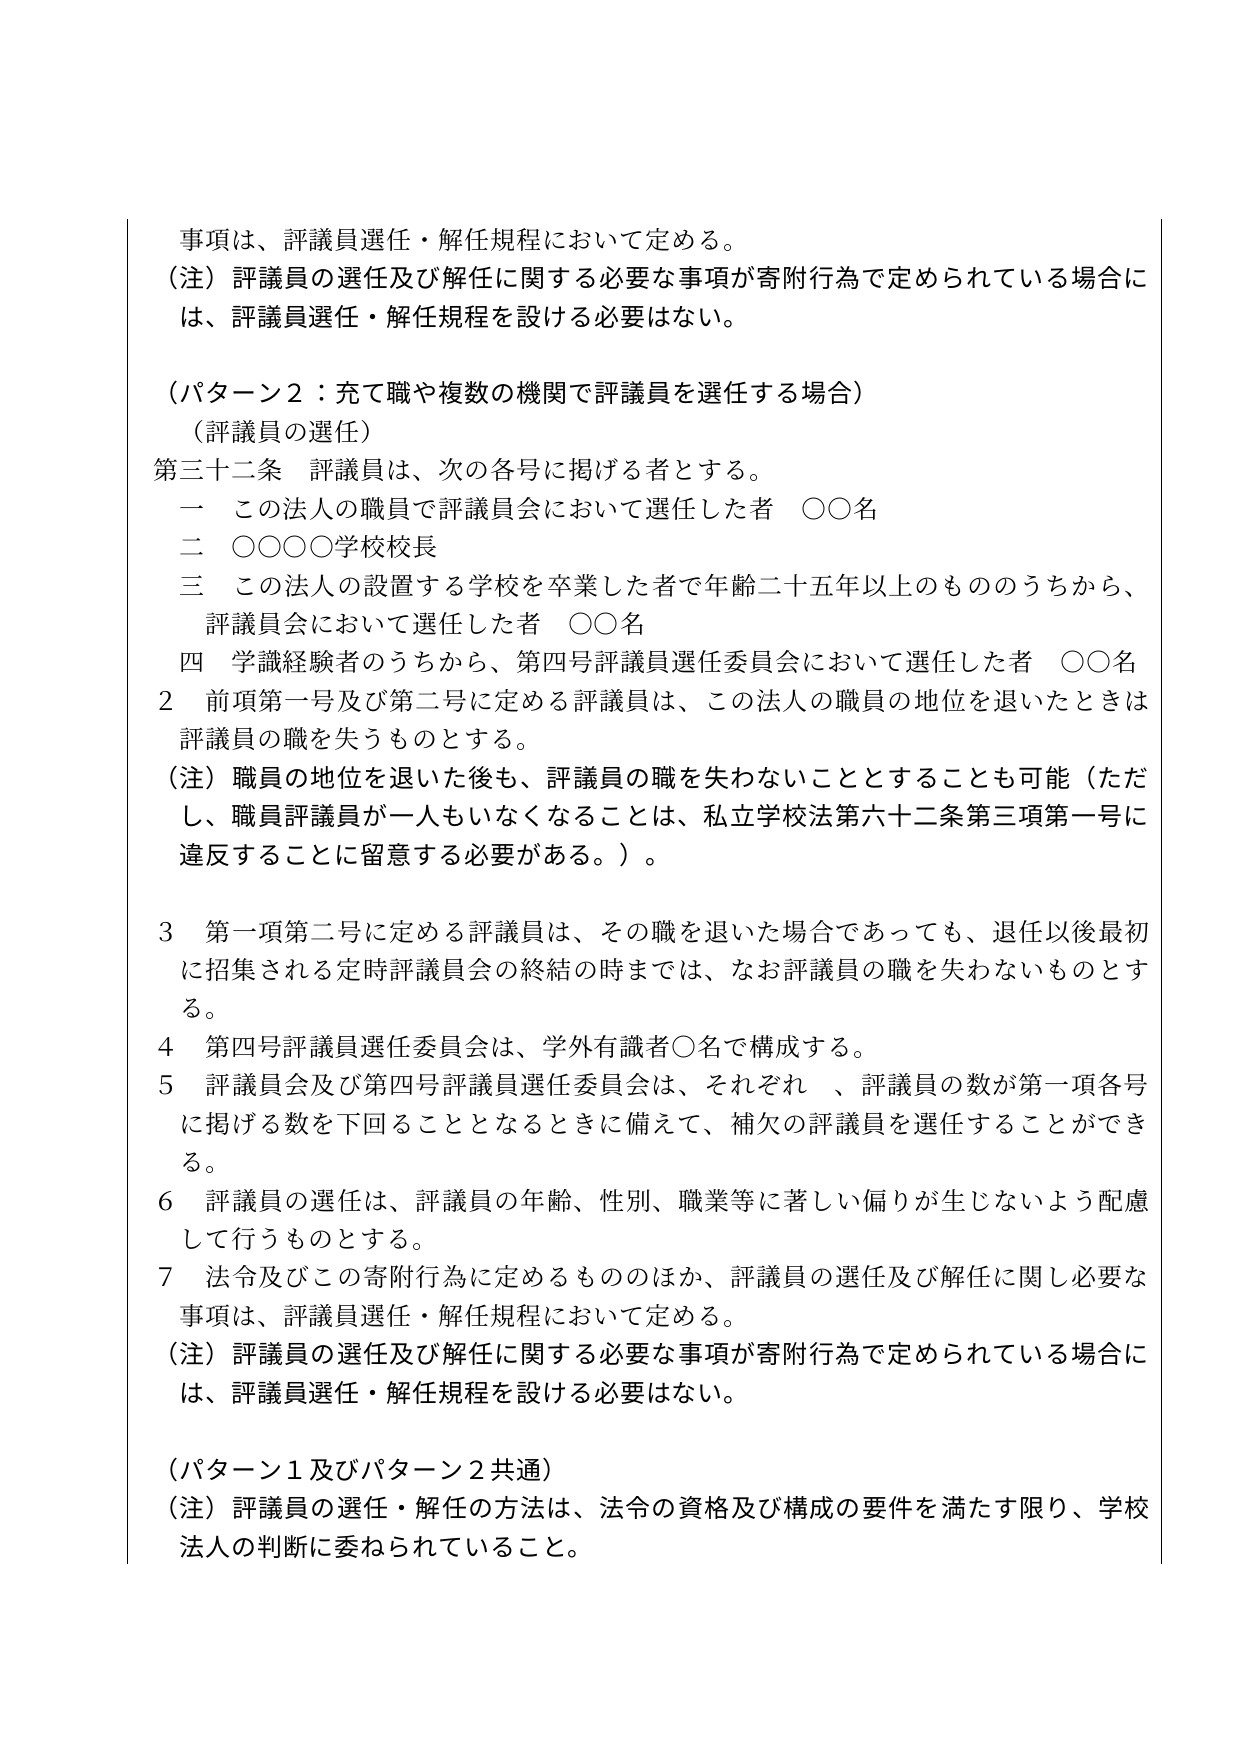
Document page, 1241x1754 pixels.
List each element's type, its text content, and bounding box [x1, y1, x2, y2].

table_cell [128, 219, 1161, 373]
table_cell ３ 第一項第二号に定める評議員は、その職を退いた場合であっても、退任以後最初に招集される定時評議員会の終結の時までは、なお評議員の職を失わないものとする。 [128, 911, 1161, 1026]
table_cell ４ 第四号評議員選任委員会は、学外有識者○名で構成する。 ５ 評議員会及び第四号評議員選任委員会は、それぞれ、評議員の数が第一項各号に掲げる数を下回ることとなるときに備えて、補欠の評議員を選任することができる。 [128, 1026, 1161, 1180]
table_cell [128, 1257, 1161, 1564]
table_cell （パターン２：充て職や複数の機関で評議員を選任する場合） （評議員の選任） 第三十二条 評議員は、次の各号に掲げる者とする。 一 この法人の職員で評議員会において選任した者 ○○名 二 ○○○○学校校長 三 この法人の設置する学校を卒業した者で年齢二十五年以上のもののうちから、評議員会において選任した者 ○○名 四 学識経験者のうちから、第四号評議員選任委員会において選任した者 ○○名 [128, 373, 1161, 680]
table_cell ６ 評議員の選任は、評議員の年齢、性別、職業等に著しい偏りが生じないよう配慮して行うものとする。 [128, 1180, 1161, 1257]
table_cell ２ 前項第一号及び第二号に定める評議員は、この法人の職員の地位を退いたときは評議員の職を失うものとする。 （注）職員の地位を退いた後も、評議員の職を失わないこととすることも可能（ただし、職員評議員が一人もいなくなることは、私立学校法第六十二条第三項第一号に違反することに留意する必要がある。）。 [128, 680, 1161, 911]
